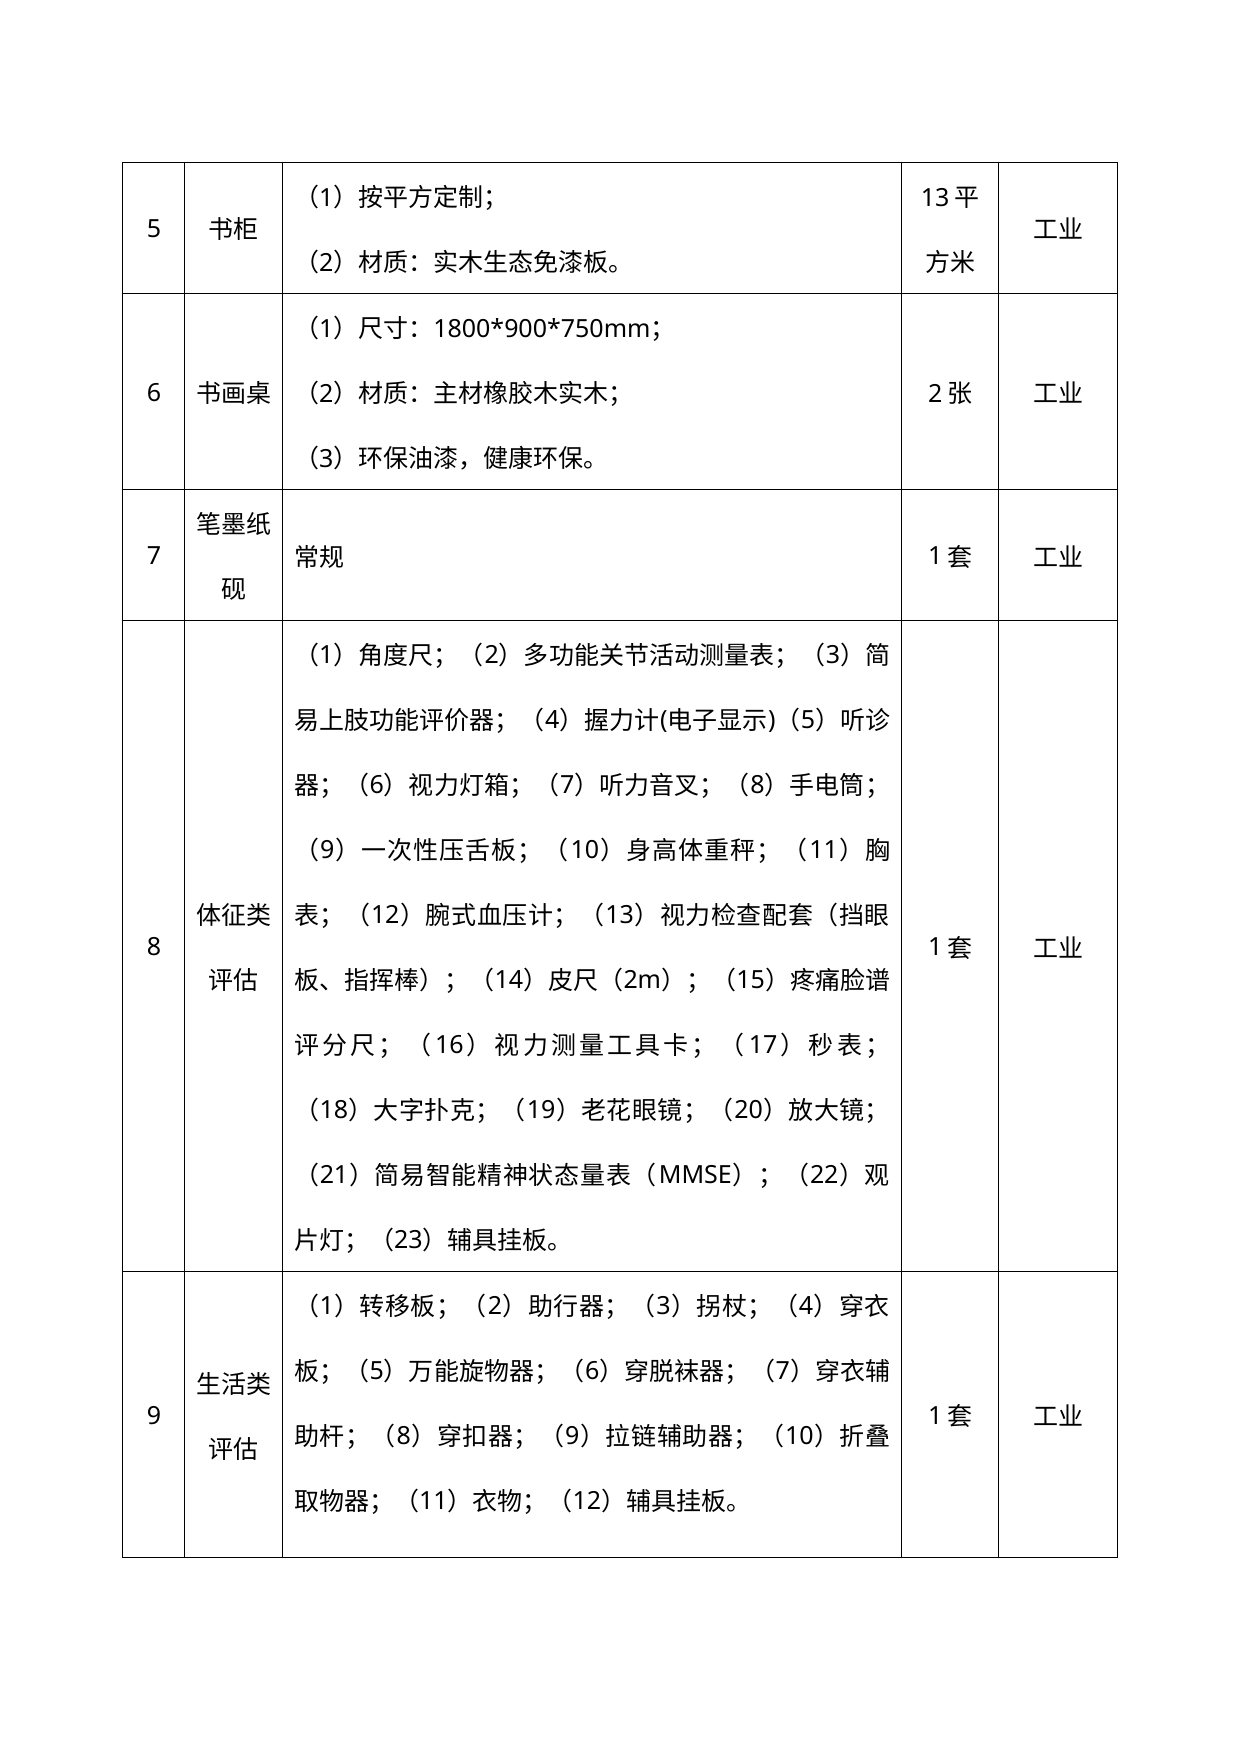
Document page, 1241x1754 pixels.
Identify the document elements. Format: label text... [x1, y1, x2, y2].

table_cell 工业 [999, 621, 1117, 1271]
table_cell 5 [123, 163, 184, 293]
table_cell 常规 [283, 490, 901, 620]
table_cell 1套 [902, 1272, 998, 1557]
table_cell 体征类评估 [185, 621, 282, 1271]
table_cell 8 [123, 621, 184, 1271]
table_cell （1）角度尺；（2）多功能关节活动测量表；（3）简易上肢功能评价器；（4）握力计(电子显示)（5）听诊器；（6）视力灯箱；（7）听力音叉；（8）手电筒；（9）一次性压舌板；（10）身高体重秤；（11）胸表；（12）腕式血压计；（13）视力检查配套（挡眼板、指挥棒）；（14）皮尺（2m）；（15）疼痛脸谱评分尺；（16）视力测量工具卡；（17）秒表；（18）大字扑克；（19）老花眼镜；（20）放大镜；（21）简易智能精神状态量表（MMSE）；（22）观片灯；（23）辅具挂板。 [283, 621, 901, 1271]
table_cell 工业 [999, 1272, 1117, 1557]
table_cell 书柜 [185, 163, 282, 293]
table_cell 书画桌 [185, 294, 282, 489]
table_cell 1套 [902, 490, 998, 620]
table_cell 6 [123, 294, 184, 489]
table_cell 按平方定制； 材质：实木生态免漆板。 [283, 163, 901, 293]
table_cell 7 [123, 490, 184, 620]
table_cell 工业 [999, 294, 1117, 489]
table_cell 工业 [999, 163, 1117, 293]
table_cell 笔墨纸砚 [185, 490, 282, 620]
table_cell （1）尺寸：1800*900*750mm； （2）材质：主材橡胶木实木； （3）环保油漆，健康环保。 [283, 294, 901, 489]
table_cell 9 [123, 1272, 184, 1557]
table_cell 1套 [902, 621, 998, 1271]
table_cell 2张 [902, 294, 998, 489]
table_cell 生活类评估 [185, 1272, 282, 1557]
table_cell 13平方米 [902, 163, 998, 293]
table_cell 工业 [999, 490, 1117, 620]
table_cell （1）转移板；（2）助行器；（3）拐杖；（4）穿衣板；（5）万能旋物器；（6）穿脱袜器；（7）穿衣辅助杆；（8）穿扣器；（9）拉链辅助器；（10）折叠取物器；（11）衣物；（12）辅具挂板。 [283, 1272, 901, 1557]
